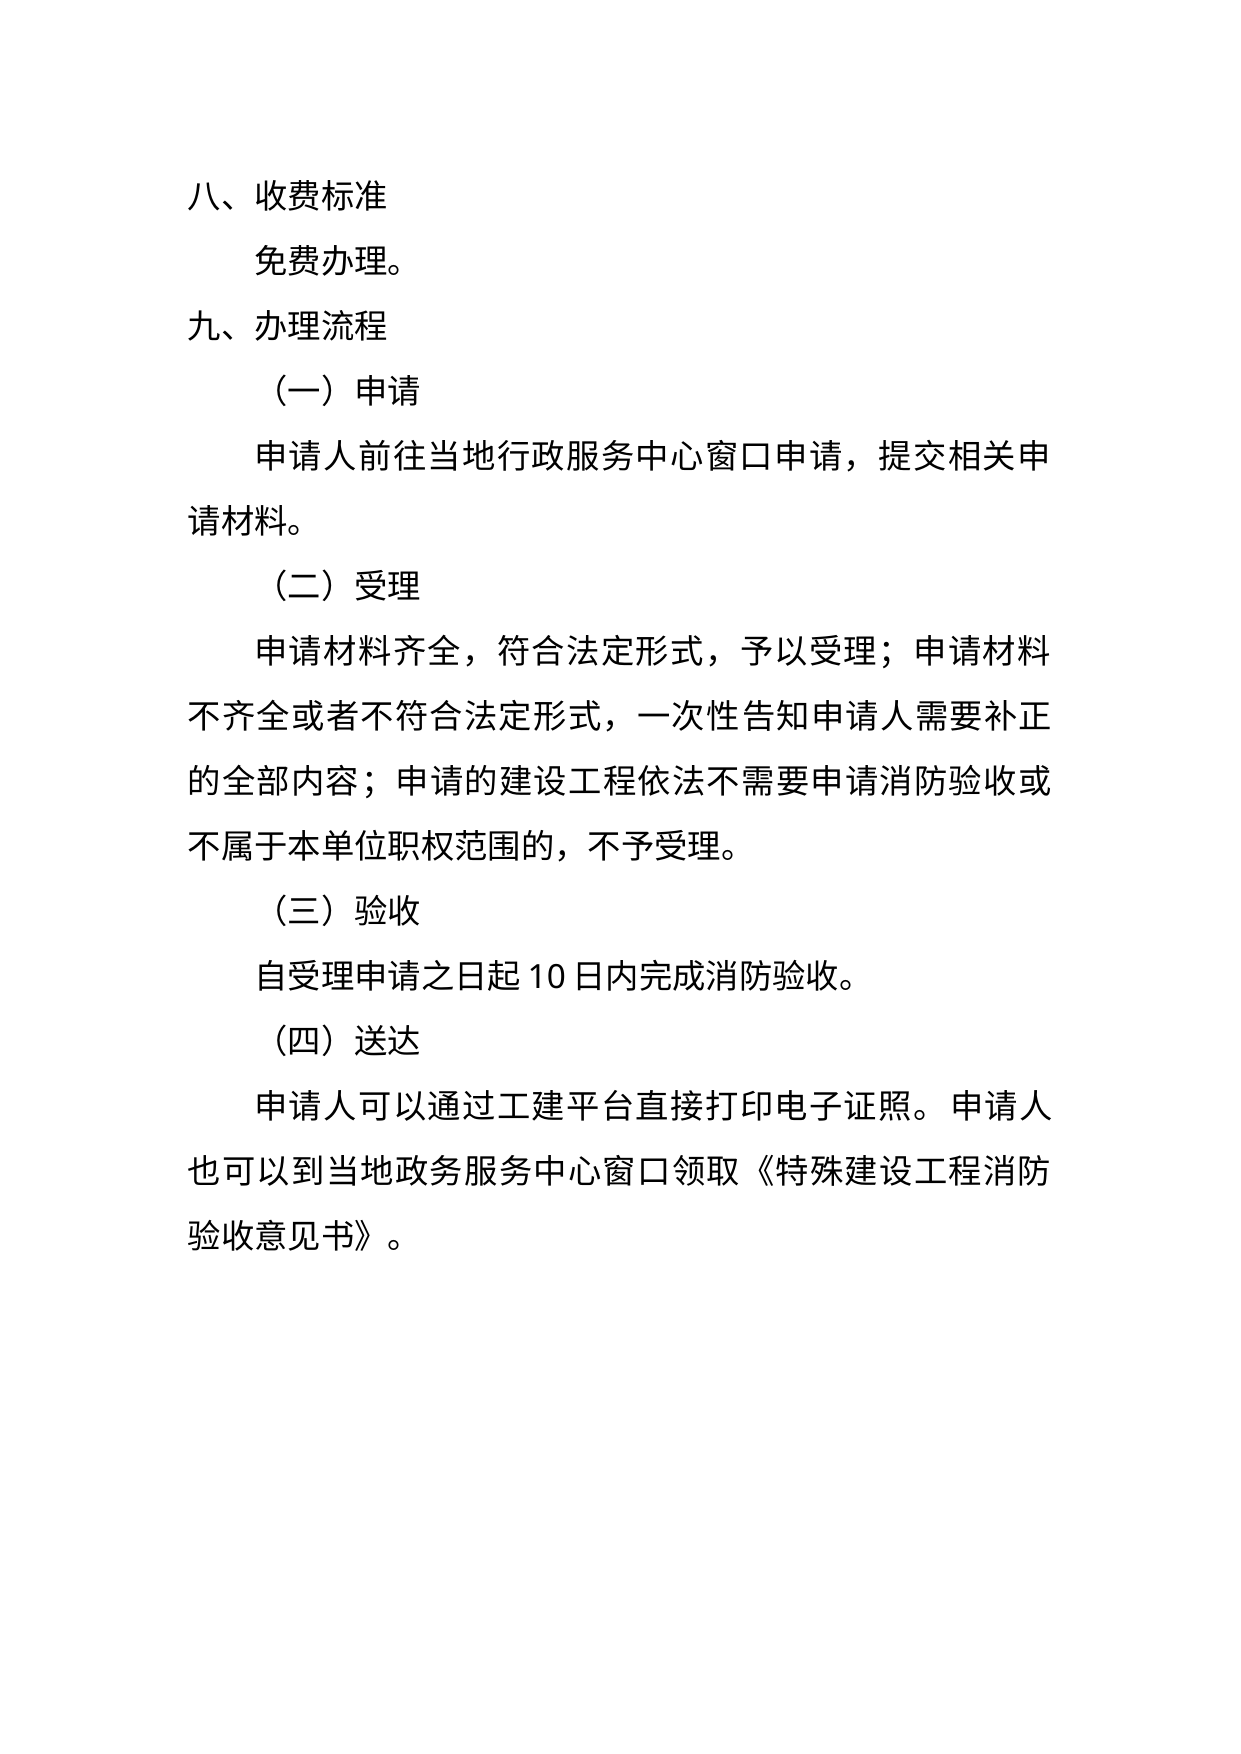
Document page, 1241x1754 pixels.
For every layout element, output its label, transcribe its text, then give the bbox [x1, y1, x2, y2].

text 申请人可以通过工建平台直接打印电子证照。申请人也可以到当地政务服务中心窗口领取《特殊建设工程消防验收意见书》。 [187, 1072, 1053, 1267]
text （二）受理 [187, 552, 1053, 617]
text 申请人前往当地行政服务中心窗口申请，提交相关申请材料。 [187, 422, 1053, 552]
text 申请材料齐全，符合法定形式，予以受理；申请材料不齐全或者不符合法定形式，一次性告知申请人需要补正的全部内容；申请的建设工程依法不需要申请消防验收或不属于本单位职权范围的，不予受理。 [187, 617, 1053, 877]
text （三）验收 [187, 877, 1053, 942]
text 免费办理。 [187, 227, 1053, 292]
text 九、办理流程 [187, 292, 1053, 357]
text 自受理申请之日起10日内完成消防验收。 [187, 942, 1053, 1007]
text （一）申请 [187, 357, 1053, 422]
text （四）送达 [187, 1007, 1053, 1072]
text 八、收费标准 [187, 162, 1053, 227]
